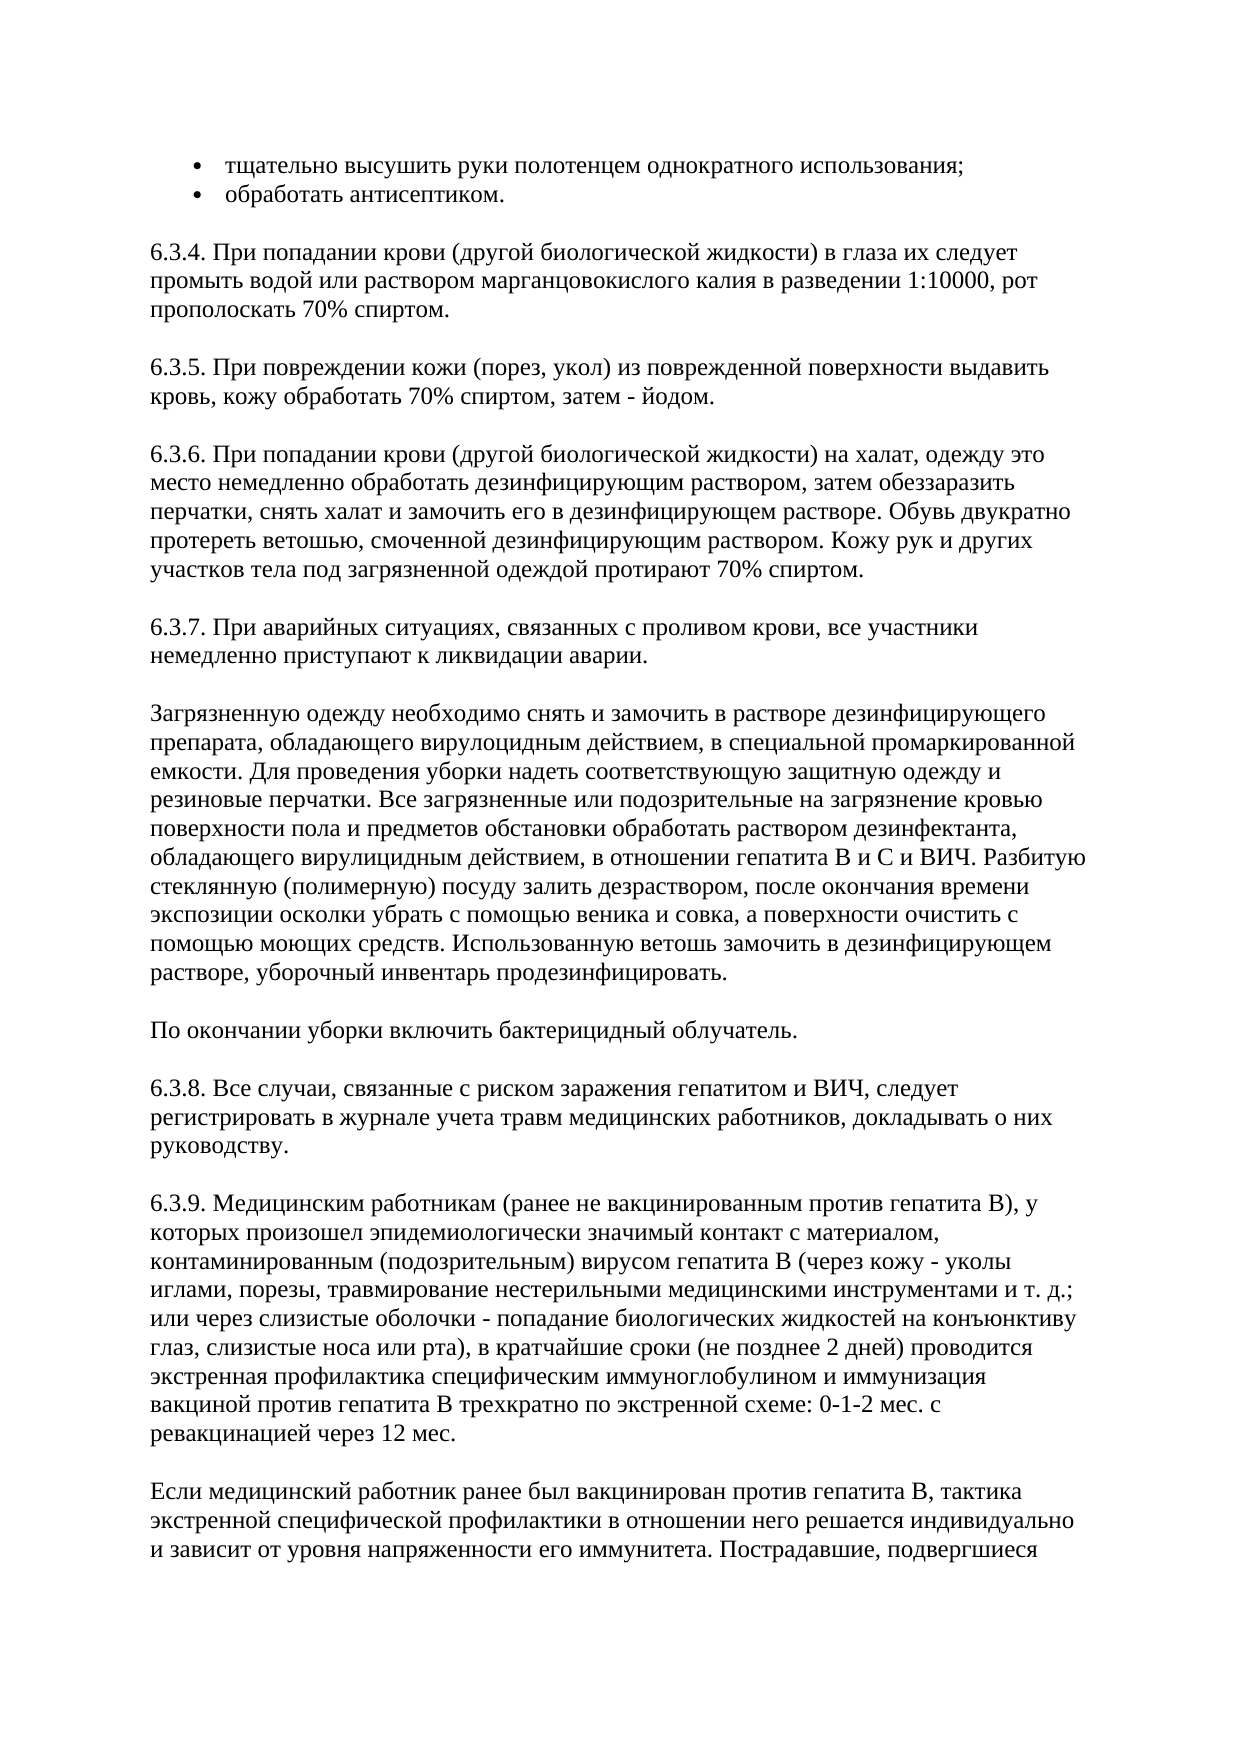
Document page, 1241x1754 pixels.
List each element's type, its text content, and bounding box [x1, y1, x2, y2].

list тщательно высушить руки полотенцем однократного использования; [194, 179, 1071, 207]
list вымыть руки мылом и водой; [194, 150, 1071, 179]
text 6.3.9. Медицинским работникам (ранее не вакцинированным против гепатита В), у которых произошел эпидемиологически значимый контакт с материалом, контаминированным (подозрительным) вирусом гепатита В (через кожу - уколы иглами, порезы, травмирование нестерильными медицинскими инструментами и т. д.; или через слизистые оболочки - попадание биологических жидкостей на конъюнктиву глаз, слизистые носа или рта), в кратчайшие сроки (не позднее 2 дней) проводится экстренная профилактика специфическим иммуноглобулином и иммунизация вакциной против гепатита В трехкратно по экстренной схеме: 0-1-2 мес. с ревакцинацией через 12 мес. [150, 1246, 1090, 1505]
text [150, 1534, 1090, 1592]
text 6.3.8. Все случаи, связанные с риском заражения гепатитом и ВИЧ, следует регистрировать в журнале учета травм медицинских работников, докладывать о них руководству. [150, 1131, 1090, 1217]
text Загрязненную одежду необходимо снять и замочить в растворе дезинфицирующего препарата, обладающего вирулоцидным действием, в специальной промаркированной емкости. Для проведения уборки надеть соответствующую защитную одежду и резиновые перчатки. Все загрязненные или подозрительные на загрязнение кровью поверхности пола и предметов обстановки обработать раствором дезинфектанта, обладающего вирулицидным действием, в отношении гепатита В и С и ВИЧ. Разбитую стеклянную (полимерную) посуду залить дезраствором, после окончания времени экспозиции осколки убрать с помощью веника и совка, а поверхности очистить с помощью моющих средств. Использованную ветошь замочить в дезинфицирующем растворе, уборочный инвентарь продезинфицировать. [150, 756, 1090, 1044]
list обработать антисептиком. [194, 237, 1071, 265]
text 6.3.5. При повреждении кожи (порез, укол) из поврежденной поверхности выдавить кровь, кожу обработать 70% спиртом, затем - йодом. [150, 410, 1090, 467]
text 6.3.4. При попадании крови (другой биологической жидкости) в глаза их следует промыть водой или раствором марганцовокислого калия в разведении 1:10000, рот прополоскать 70% спиртом. [150, 294, 1090, 381]
text По окончании уборки включить бактерицидный облучатель. [150, 1073, 1090, 1102]
text 6.3.7. При аварийных ситуациях, связанных с проливом крови, все участники немедленно приступают к ликвидации аварии. [150, 669, 1090, 727]
text 6.3.6. При попадании крови (другой биологической жидкости) на халат, одежду это место немедленно обработать дезинфицирующим раствором, затем обеззаразить перчатки, снять халат и замочить его в дезинфицирующем растворе. Обувь двукратно протереть ветошью, смоченной дезинфицирующим раствором. Кожу рук и других участков тела под загрязненной одеждой протирают 70% спиртом. [150, 497, 1090, 640]
